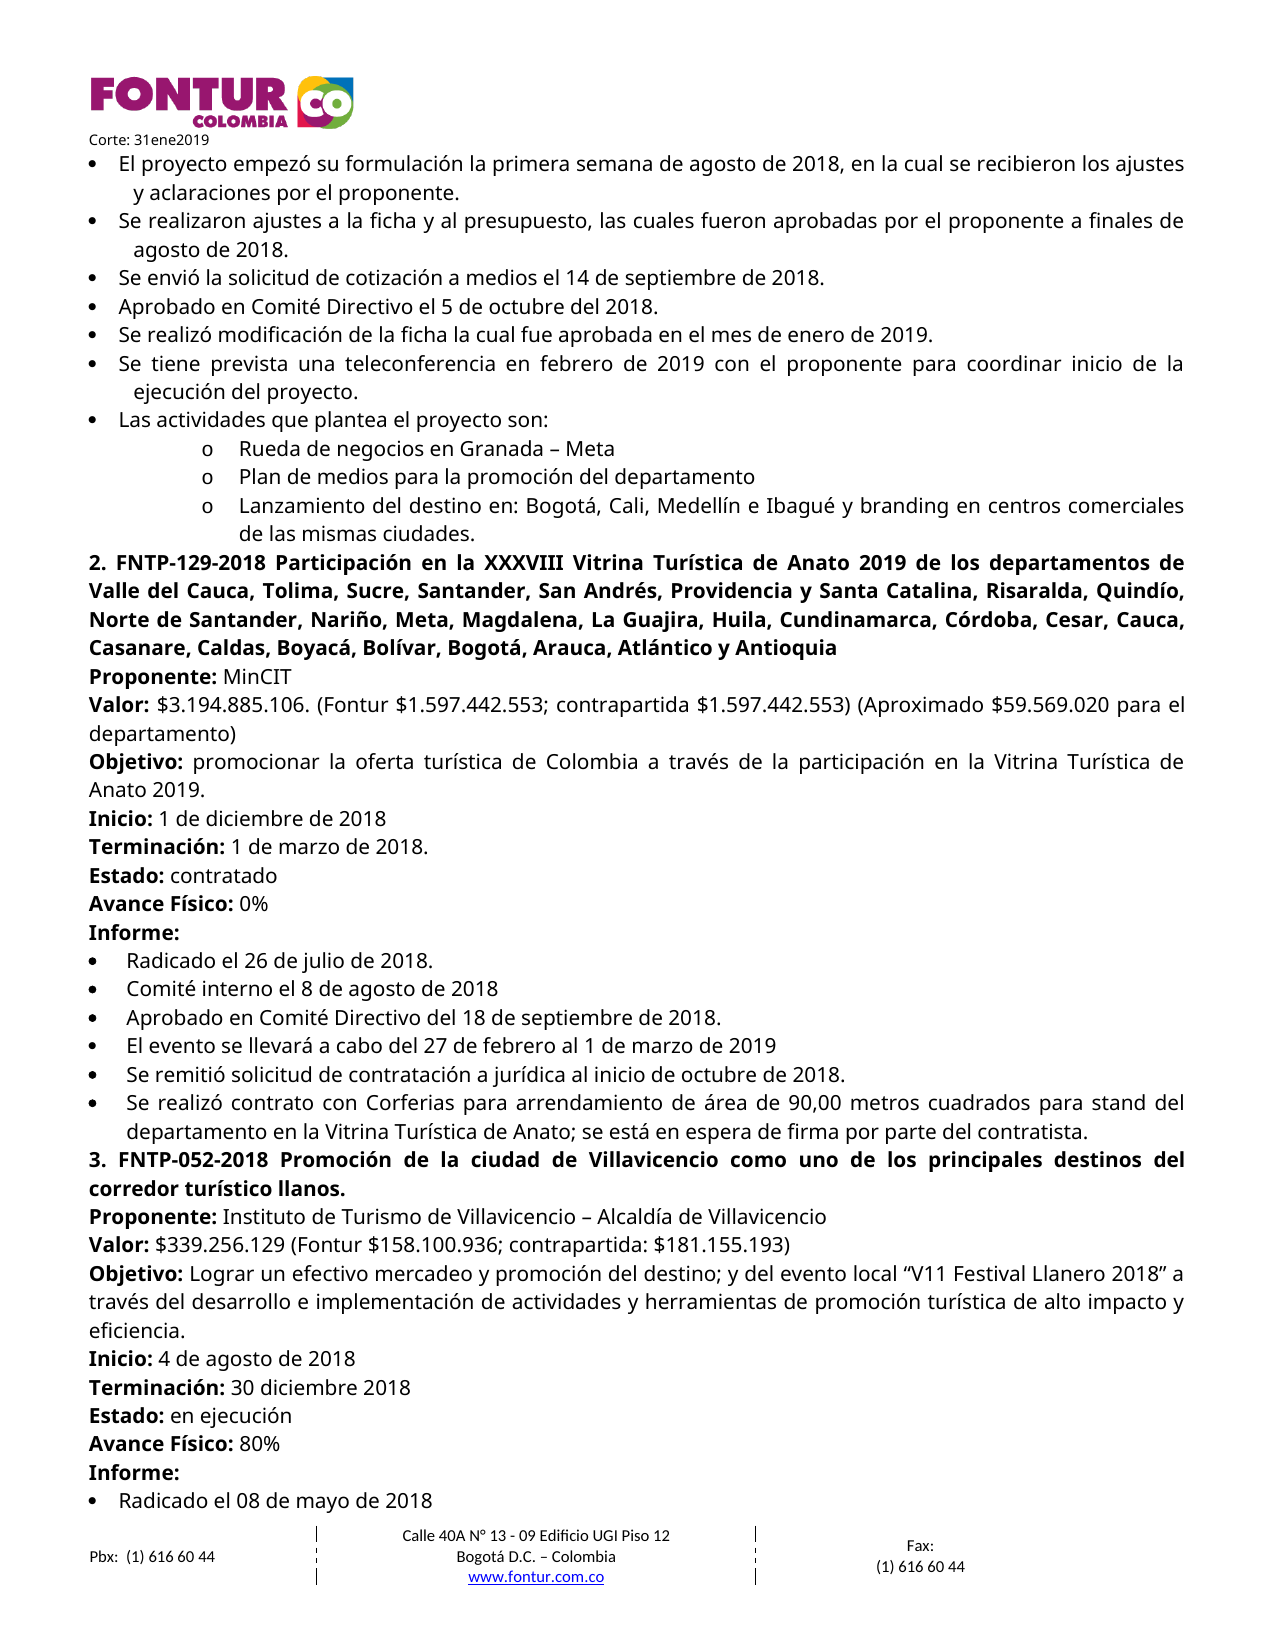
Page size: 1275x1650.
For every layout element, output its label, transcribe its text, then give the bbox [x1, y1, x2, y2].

list Se tiene prevista una teleconferencia en febrero de 2019 con el proponente para coordinar inicio de la ejecución del proyecto. [89, 349, 1186, 406]
text Avance Físico: 80% [89, 1429, 1186, 1458]
list Se realizó contrato con Corferias para arrendamiento de área de 90,00 metros cuadrados para stand del departamento en la Vitrina Turística de Anato; se está en espera de firma por parte del contratista. [89, 1088, 1186, 1145]
text Inicio: 1 de diciembre de 2018 [89, 804, 1186, 832]
text 2. FNTP-129-2018 Participación en la XXXVIII Vitrina Turística de Anato 2019 de los departamentos de Valle del Cauca, Tolima, Sucre, Santander, San Andrés, Providencia y Santa Catalina, Risaralda, Quindío, Norte de Santander, Nariño, Meta, Magdalena, La Guajira, Huila, Cundinamarca, Córdoba, Cesar, Cauca, Casanare, Caldas, Boyacá, Bolívar, Bogotá, Arauca, Atlántico y Antioquia [89, 548, 1186, 662]
list El evento se llevará a cabo del 27 de febrero al 1 de marzo de 2019 [89, 1031, 1186, 1060]
list Rueda de negocios en Granada – Meta [201, 434, 1186, 462]
text Inicio: 4 de agosto de 2018 [89, 1344, 1186, 1373]
text Informe: [89, 1458, 1186, 1486]
list Comité interno el 8 de agosto de 2018 [89, 974, 1186, 1003]
list Se realizaron ajustes a la ficha y al presupuesto, las cuales fueron aprobadas por el proponente a finales de agosto de 2018. [89, 206, 1186, 263]
list Aprobado en Comité Directivo del 18 de septiembre de 2018. [89, 1003, 1186, 1031]
list Se envió la solicitud de cotización a medios el 14 de septiembre de 2018. [89, 263, 1186, 292]
list Radicado el 26 de julio de 2018. [89, 946, 1186, 974]
list Plan de medios para la promoción del departamento [201, 462, 1186, 491]
text Valor: $339.256.129 (Fontur $158.100.936; contrapartida: $181.155.193) [89, 1231, 1186, 1259]
list Lanzamiento del destino en: Bogotá, Cali, Medellín e Ibagué y branding en centros comerciales de las mismas ciudades. [201, 491, 1186, 548]
picture [88, 73, 355, 130]
text Informe: [89, 918, 1186, 946]
text Estado: contratado [89, 861, 1186, 889]
list Radicado el 08 de mayo de 2018 [89, 1486, 1186, 1515]
text Objetivo: promocionar la oferta turística de Colombia a través de la participación en la Vitrina Turística de Anato 2019. [89, 747, 1186, 804]
text Terminación: 1 de marzo de 2018. [89, 832, 1186, 861]
list Valor: $3.194.885.106. (Fontur $1.597.442.553; contrapartida $1.597.442.553) (Aproximado $59.569.020 para el departamento) [89, 690, 1186, 747]
list Se realizó modificación de la ficha la cual fue aprobada en el mes de enero de 2019. [89, 320, 1186, 349]
list Las actividades que plantea el proyecto son: [89, 406, 1186, 434]
text Objetivo: Lograr un efectivo mercadeo y promoción del destino; y del evento local “V11 Festival Llanero 2018” a través del desarrollo e implementación de actividades y herramientas de promoción turística de alto impacto y eficiencia. [89, 1259, 1186, 1344]
text Terminación: 30 diciembre 2018 [89, 1373, 1186, 1401]
list Proponente: MinCIT [89, 662, 1186, 690]
text Estado: en ejecución [89, 1401, 1186, 1429]
text Proponente: Instituto de Turismo de Villavicencio – Alcaldía de Villavicencio [89, 1202, 1186, 1231]
text 3. FNTP-052-2018 Promoción de la ciudad de Villavicencio como uno de los principales destinos del corredor turístico llanos. [89, 1145, 1186, 1202]
list Aprobado en Comité Directivo el 5 de octubre del 2018. [89, 292, 1186, 320]
text Avance Físico: 0% [89, 889, 1186, 918]
list Se remitió solicitud de contratación a jurídica al inicio de octubre de 2018. [89, 1060, 1186, 1088]
list El proyecto empezó su formulación la primera semana de agosto de 2018, en la cual se recibieron los ajustes y aclaraciones por el proponente. [89, 149, 1186, 206]
